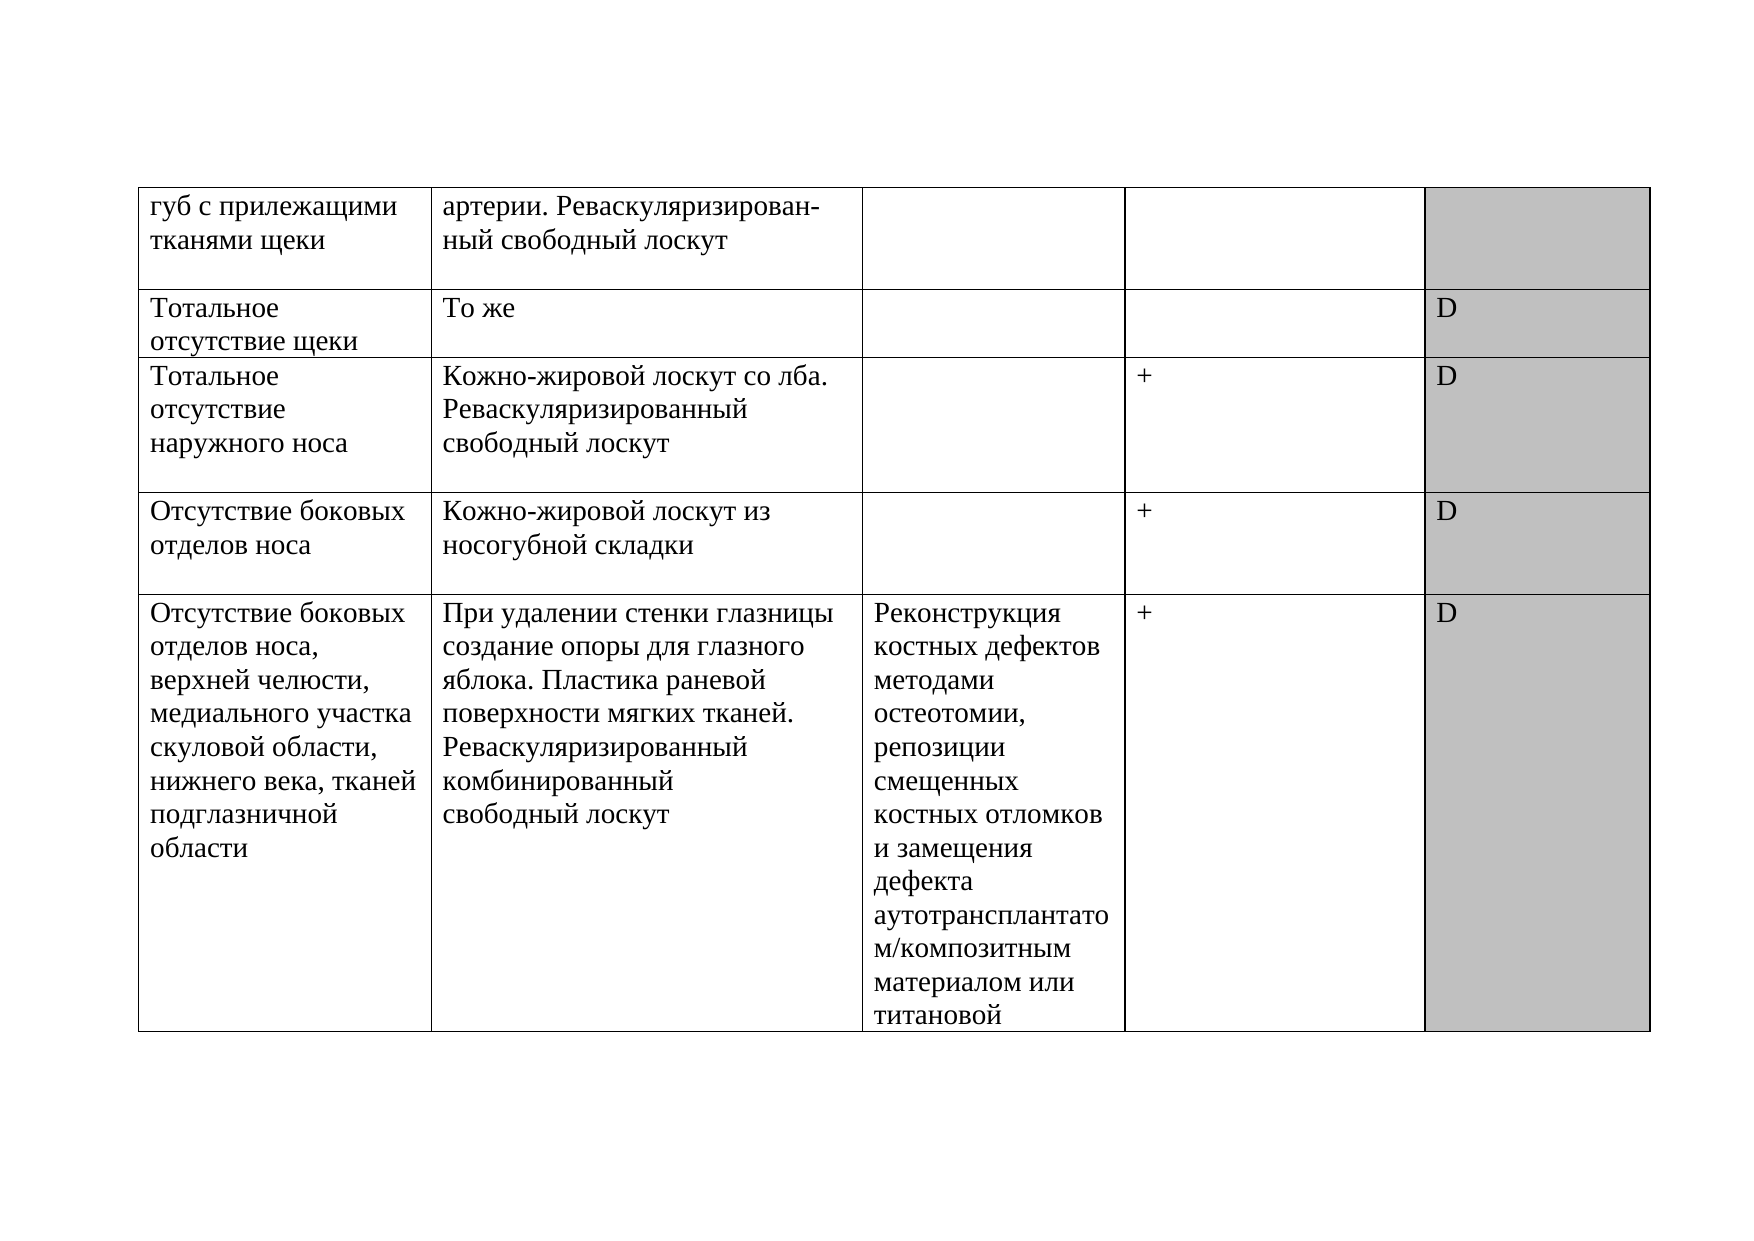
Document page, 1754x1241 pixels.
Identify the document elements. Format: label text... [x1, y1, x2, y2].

table_cell [1126, 290, 1424, 357]
table_cell + [1126, 493, 1424, 594]
table_cell D [1426, 290, 1649, 357]
table_cell Кожно-жировой лоскут со лба. Реваскуляризированный свободный лоскут [432, 358, 862, 492]
table_cell Тотальное отсутствие щеки [139, 290, 431, 357]
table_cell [139, 188, 431, 289]
table_cell [863, 358, 1124, 492]
table_cell [863, 188, 1124, 289]
table_cell D [1426, 358, 1649, 492]
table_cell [432, 188, 862, 289]
table_cell + [1126, 595, 1424, 1031]
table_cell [432, 595, 862, 1031]
table_cell То же [432, 290, 862, 357]
table_cell Тотальное отсутствие наружного носа [139, 358, 431, 492]
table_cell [863, 595, 1124, 1031]
table_cell [863, 493, 1124, 594]
table_cell Отсутствие боковых отделов носа [139, 493, 431, 594]
table_cell [863, 290, 1124, 357]
table_cell [1126, 188, 1424, 289]
table_cell + [1126, 358, 1424, 492]
table_cell D [1426, 595, 1649, 1031]
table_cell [139, 595, 431, 1031]
table_cell D [1426, 188, 1649, 289]
table_cell D [1426, 493, 1649, 594]
table_cell Кожно-жировой лоскут из носогубной складки [432, 493, 862, 594]
